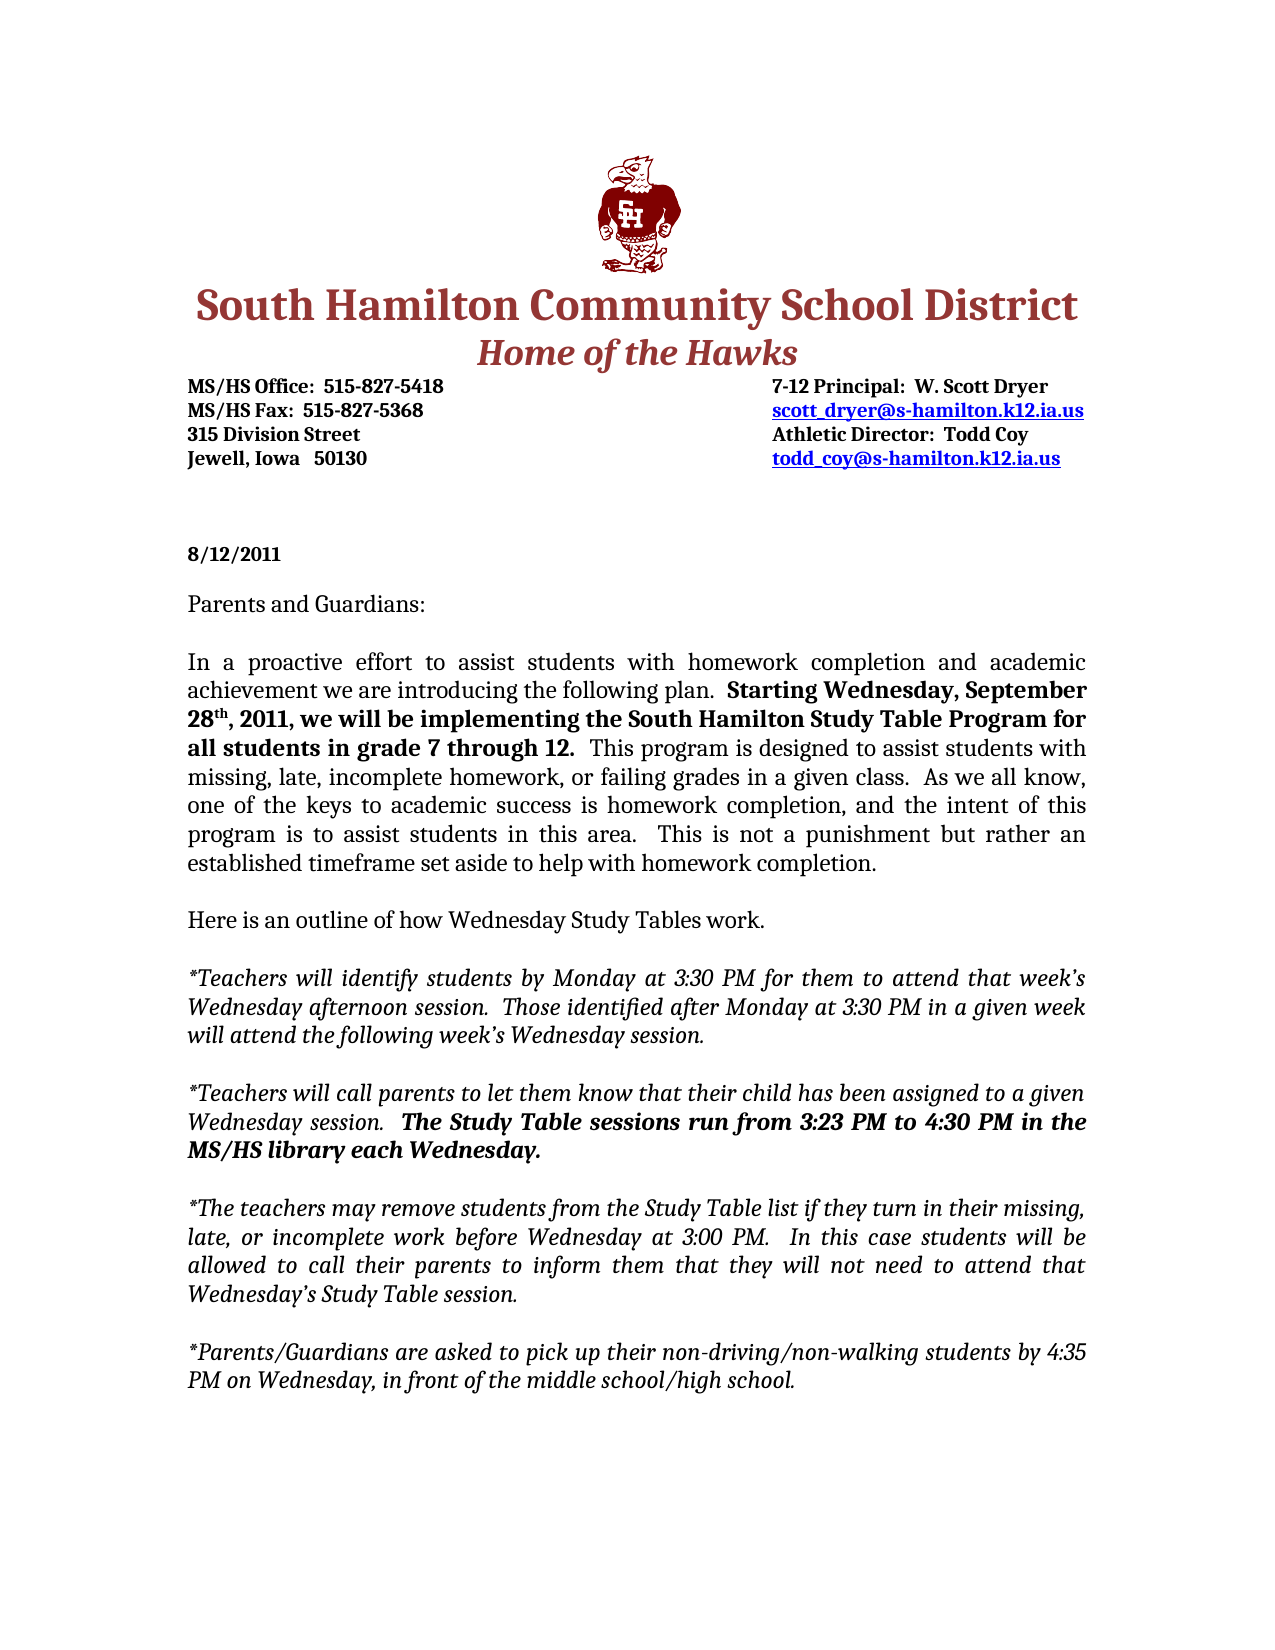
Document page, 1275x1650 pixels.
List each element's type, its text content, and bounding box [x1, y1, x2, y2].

text Home of the Hawks [187, 331, 1087, 374]
text Here is an outline of how Wednesday Study Tables work. [187, 906, 1087, 935]
text MS/HS Office: 515-827-5418 7-12 Principal: W. Scott Dryer [187, 374, 1087, 398]
text Jewell, Iowa 50130 todd_coy@s-hamilton.k12.ia.us [187, 446, 1087, 470]
text *Parents/Guardians are asked to pick up their non-driving/non-walking students by 4:35 PM on Wednesday, in front of the middle school/high school. [187, 1338, 1087, 1395]
text 315 Division Street Athletic Director: Todd Coy [187, 422, 1087, 446]
text *Teachers will identify students by Monday at 3:30 PM for them to attend that week’s Wednesday afternoon session. Those identified after Monday at 3:30 PM in a given week will attend the following week’s Wednesday session. [187, 964, 1087, 1050]
text *Teachers will call parents to let them know that their child has been assigned to a given Wednesday session. The Study Table sessions run from 3:23 PM to 4:30 PM in the MS/HS library each Wednesday. [187, 1079, 1087, 1165]
text *The teachers may remove students from the Study Table list if they turn in their missing, late, or incomplete work before Wednesday at 3:00 PM. In this case students will be allowed to call their parents to inform them that they will not need to attend that Wednesday’s Study Table session. [187, 1194, 1087, 1309]
text MS/HS Fax: 515-827-5368 scott_dryer@s-hamilton.k12.ia.us [187, 398, 1087, 422]
text 8/12/2011 [187, 542, 1087, 566]
text In a proactive effort to assist students with homework completion and academic achievement we are introducing the following plan. Starting Wednesday, September 28th, 2011, we will be implementing the South Hamilton Study Table Program for all students in grade 7 through 12. This program is designed to assist students with missing, late, incomplete homework, or failing grades in a given class. As we all know, one of the keys to academic success is homework completion, and the intent of this program is to assist students in this area. This is not a punishment but rather an established timeframe set aside to help with homework completion. [187, 648, 1087, 878]
text Parents and Guardians: [187, 590, 1087, 619]
text South Hamilton Community School District [187, 279, 1087, 331]
picture [590, 150, 685, 279]
